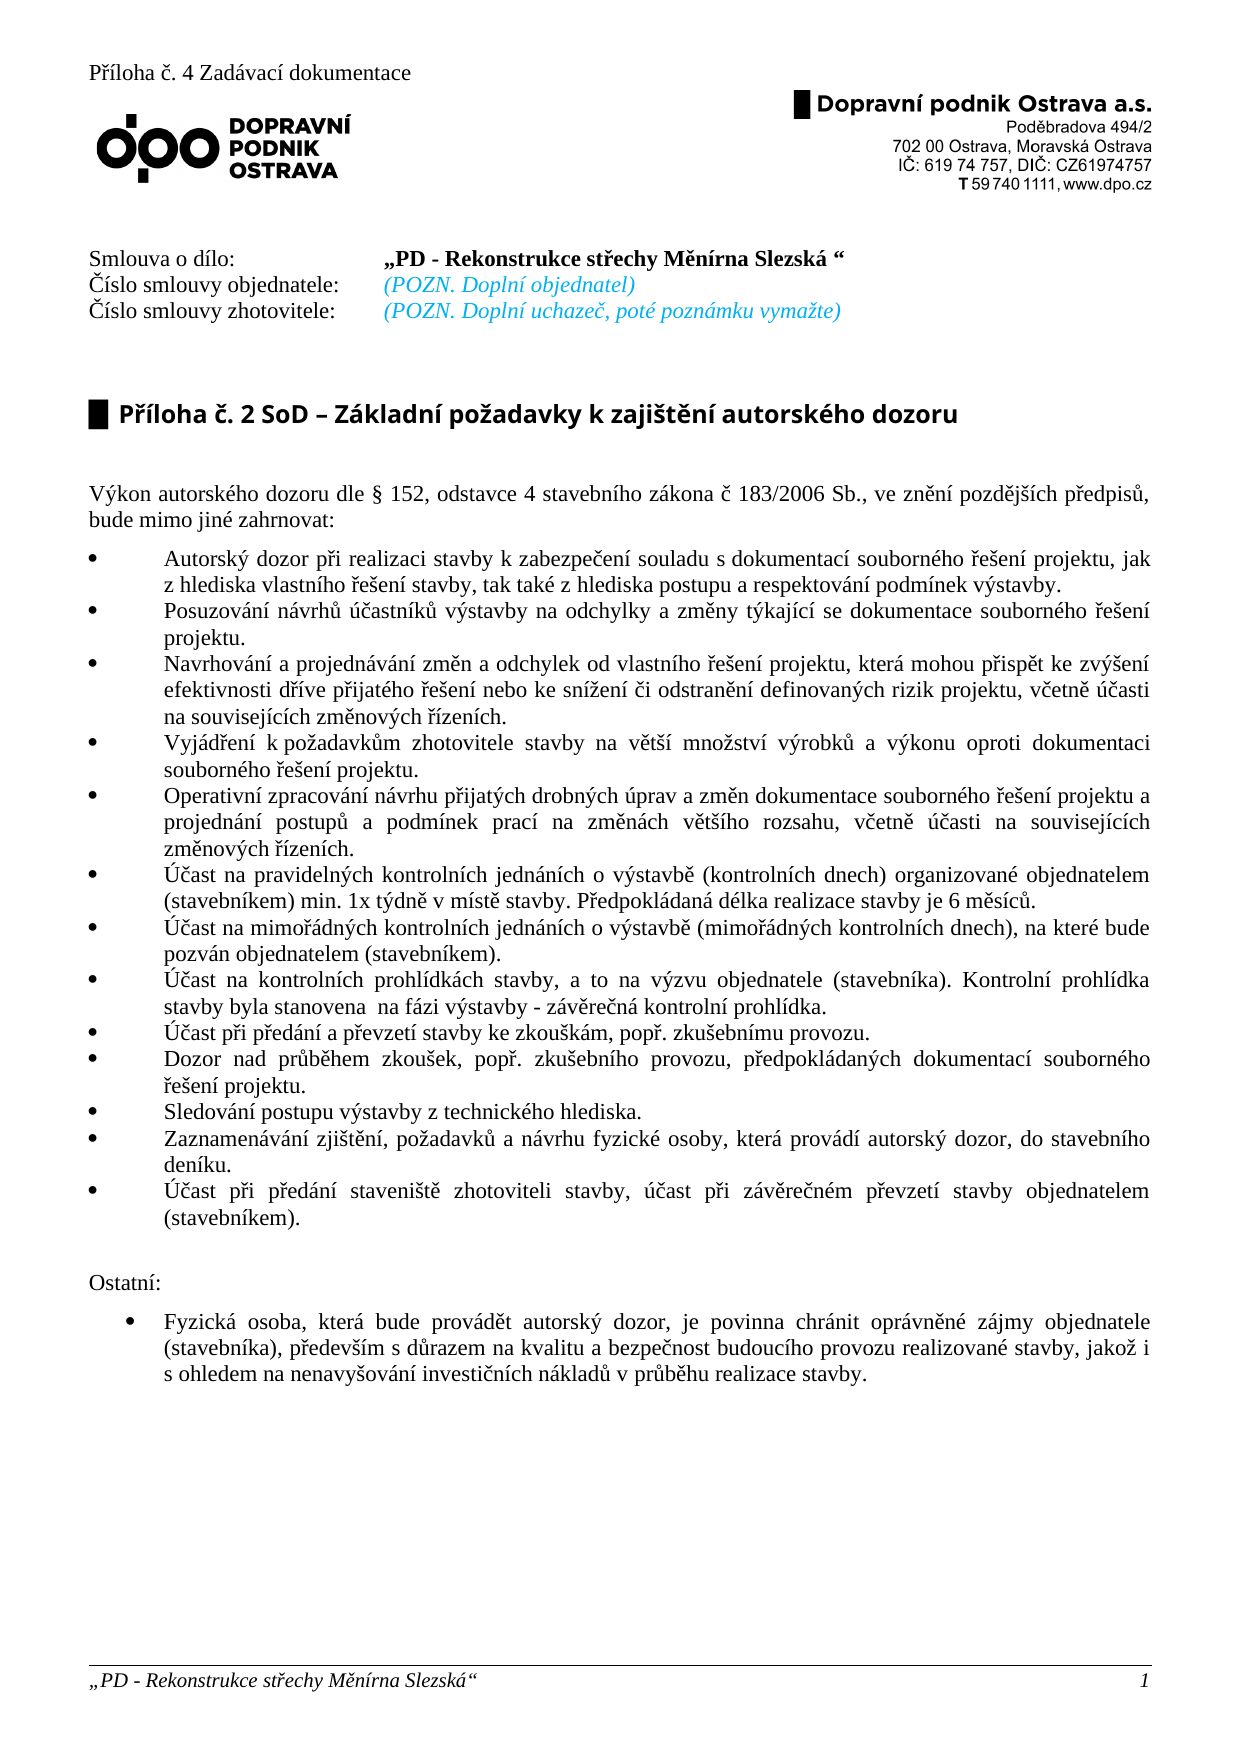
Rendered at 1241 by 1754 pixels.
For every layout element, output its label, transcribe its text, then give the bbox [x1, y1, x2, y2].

list Účast na kontrolních prohlídkách stavby, a to na výzvu objednatele (stavebníka). Kontrolní prohlídka stavby byla stanovena na fázi výstavby - závěrečná kontrolní prohlídka. [89, 966, 1152, 1019]
text Číslo smlouvy zhotovitele: (POZN. Doplní uchazeč, poté poznámku vymažte) [89, 298, 1152, 324]
text Ostatní: [89, 1269, 1152, 1295]
list Operativní zpracování návrhu přijatých drobných úprav a změn dokumentace souborného řešení projektu a projednání postupů a podmínek prací na změnách většího rozsahu, včetně účasti na souvisejících změnových řízeních. [89, 782, 1152, 861]
list Účast při předání a převzetí stavby ke zkouškám, popř. zkušebnímu provozu. [89, 1019, 1152, 1046]
list Sledování postupu výstavby z technického hlediska. [89, 1098, 1152, 1124]
list Účast při předání staveniště zhotoviteli stavby, účast při závěrečném převzetí stavby objednatelem (stavebníkem). [89, 1177, 1152, 1230]
list Zaznamenávání zjištění, požadavků a návrhu fyzické osoby, která provádí autorský dozor, do stavebního deníku. [89, 1124, 1152, 1177]
list Autorský dozor při realizaci stavby k zabezpečení souladu s dokumentací souborného řešení projektu, jak z hlediska vlastního řešení stavby, tak také z hlediska postupu a respektování podmínek výstavby. [89, 545, 1152, 597]
list Účast na pravidelných kontrolních jednáních o výstavbě (kontrolních dnech) organizované objednatelem (stavebníkem) min. 1x týdně v místě stavby. Předpokládaná délka realizace stavby je 6 měsíců. [89, 861, 1152, 914]
picture [96, 114, 352, 183]
text Číslo smlouvy objednatele: (POZN. Doplní objednatel) [89, 271, 1152, 298]
picture [793, 90, 1152, 193]
list Posuzování návrhů účastníků výstavby na odchylky a změny týkající se dokumentace souborného řešení projektu. [89, 597, 1152, 650]
list Navrhování a projednávání změn a odchylek od vlastního řešení projektu, která mohou přispět ke zvýšení efektivnosti dříve přijatého řešení nebo ke snížení či odstranění definovaných rizik projektu, včetně účasti na souvisejících změnových řízeních. [89, 650, 1152, 729]
text Smlouva o dílo: „PD - Rekonstrukce střechy Měnírna Slezská “ [89, 245, 1152, 271]
list Fyzická osoba, která bude provádět autorský dozor, je povinna chránit oprávněné zájmy objednatele (stavebníka), především s důrazem na kvalitu a bezpečnost budoucího provozu realizované stavby, jakož i s ohledem na nenavyšování investičních nákladů v průběhu realizace stavby. [126, 1308, 1152, 1387]
list Účast na mimořádných kontrolních jednáních o výstavbě (mimořádných kontrolních dnech), na které bude pozván objednatelem (stavebníkem). [89, 914, 1152, 966]
text Výkon autorského dozoru dle § 152, odstavce 4 stavebního zákona č 183/2006 Sb., ve znění pozdějších předpisů, bude mimo jiné zahrnovat: [89, 479, 1152, 532]
subtitle Příloha č. 2 SoD – Základní požadavky k zajištění autorského dozoru [89, 399, 1152, 429]
list Dozor nad průběhem zkoušek, popř. zkušebního provozu, předpokládaných dokumentací souborného řešení projektu. [89, 1046, 1152, 1098]
list Vyjádření k požadavkům zhotovitele stavby na větší množství výrobků a výkonu oproti dokumentaci souborného řešení projektu. [89, 729, 1152, 782]
